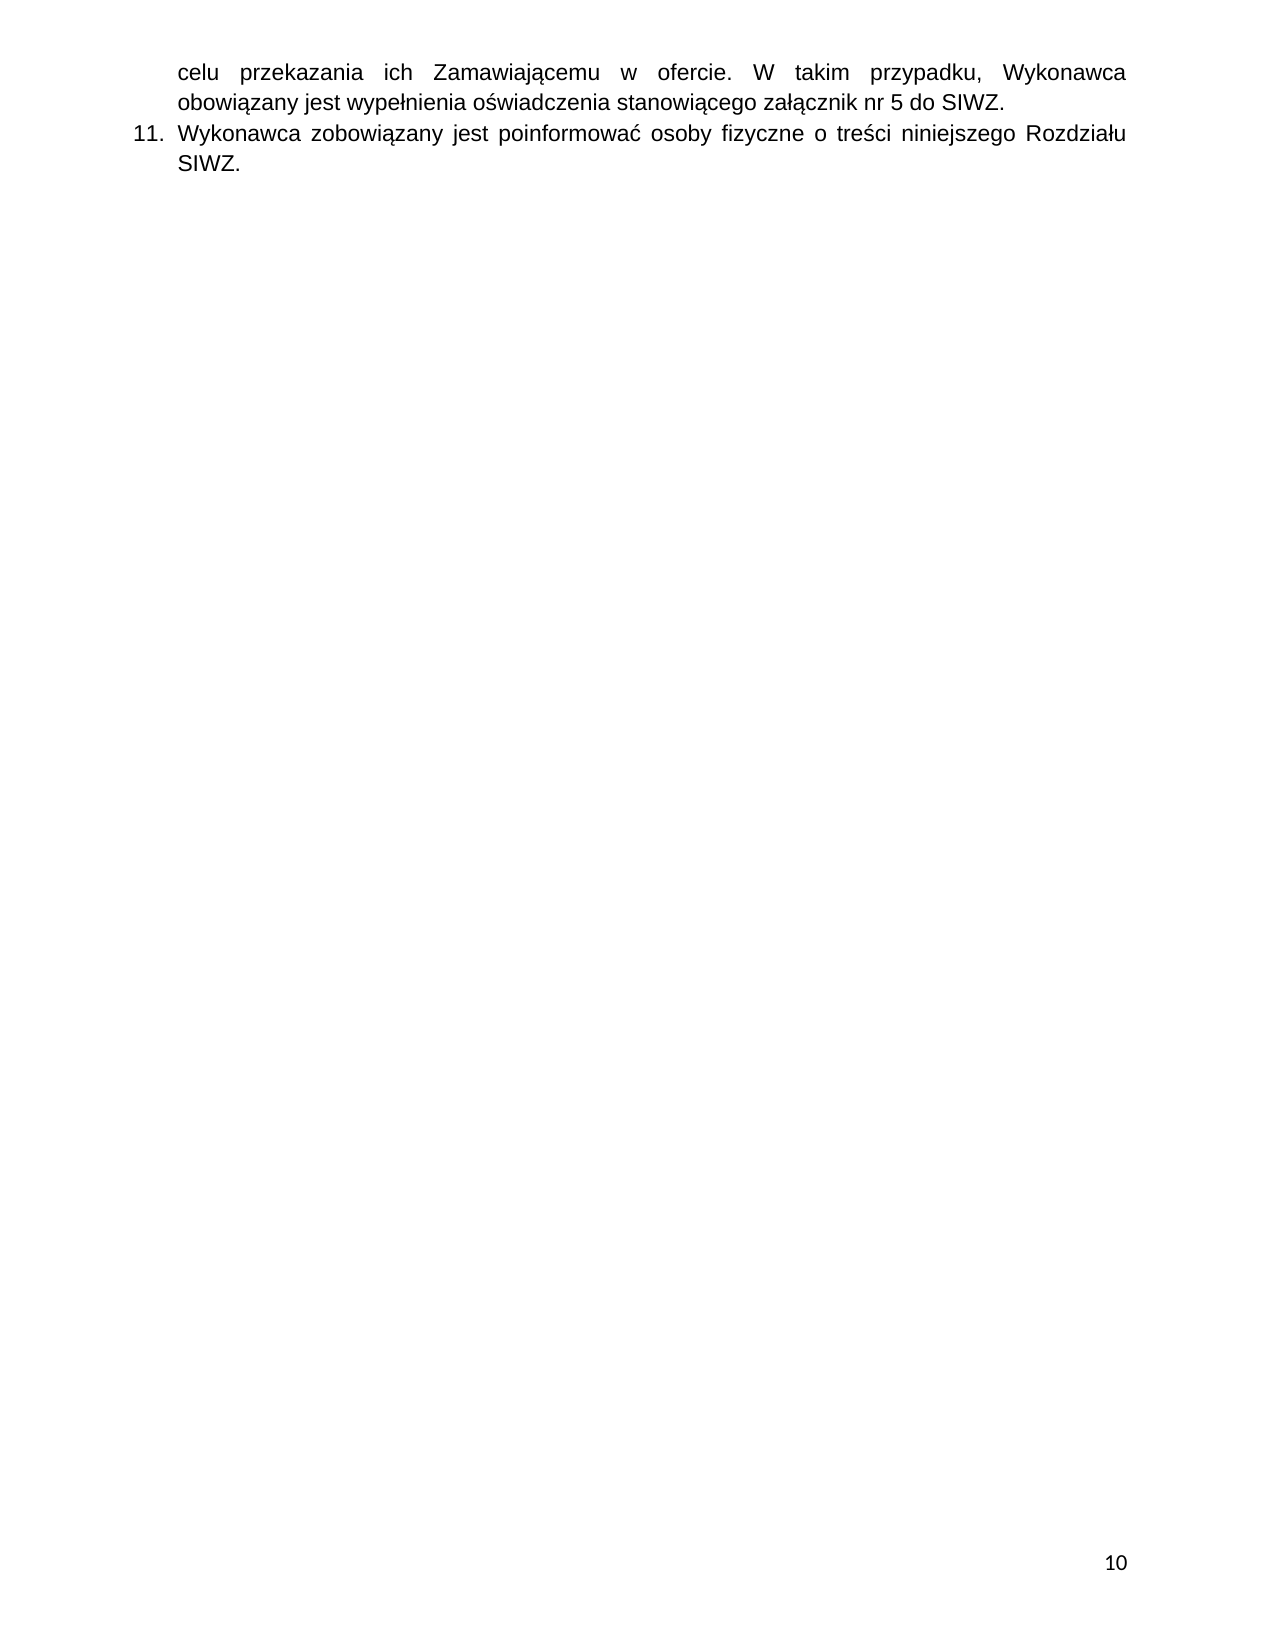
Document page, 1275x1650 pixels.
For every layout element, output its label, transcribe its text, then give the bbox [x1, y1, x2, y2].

list Wykonawca zobowiązany jest poinformować osoby fizyczne o treści niniejszego Rozdziału SIWZ. [133, 119, 1127, 176]
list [133, 59, 1127, 116]
